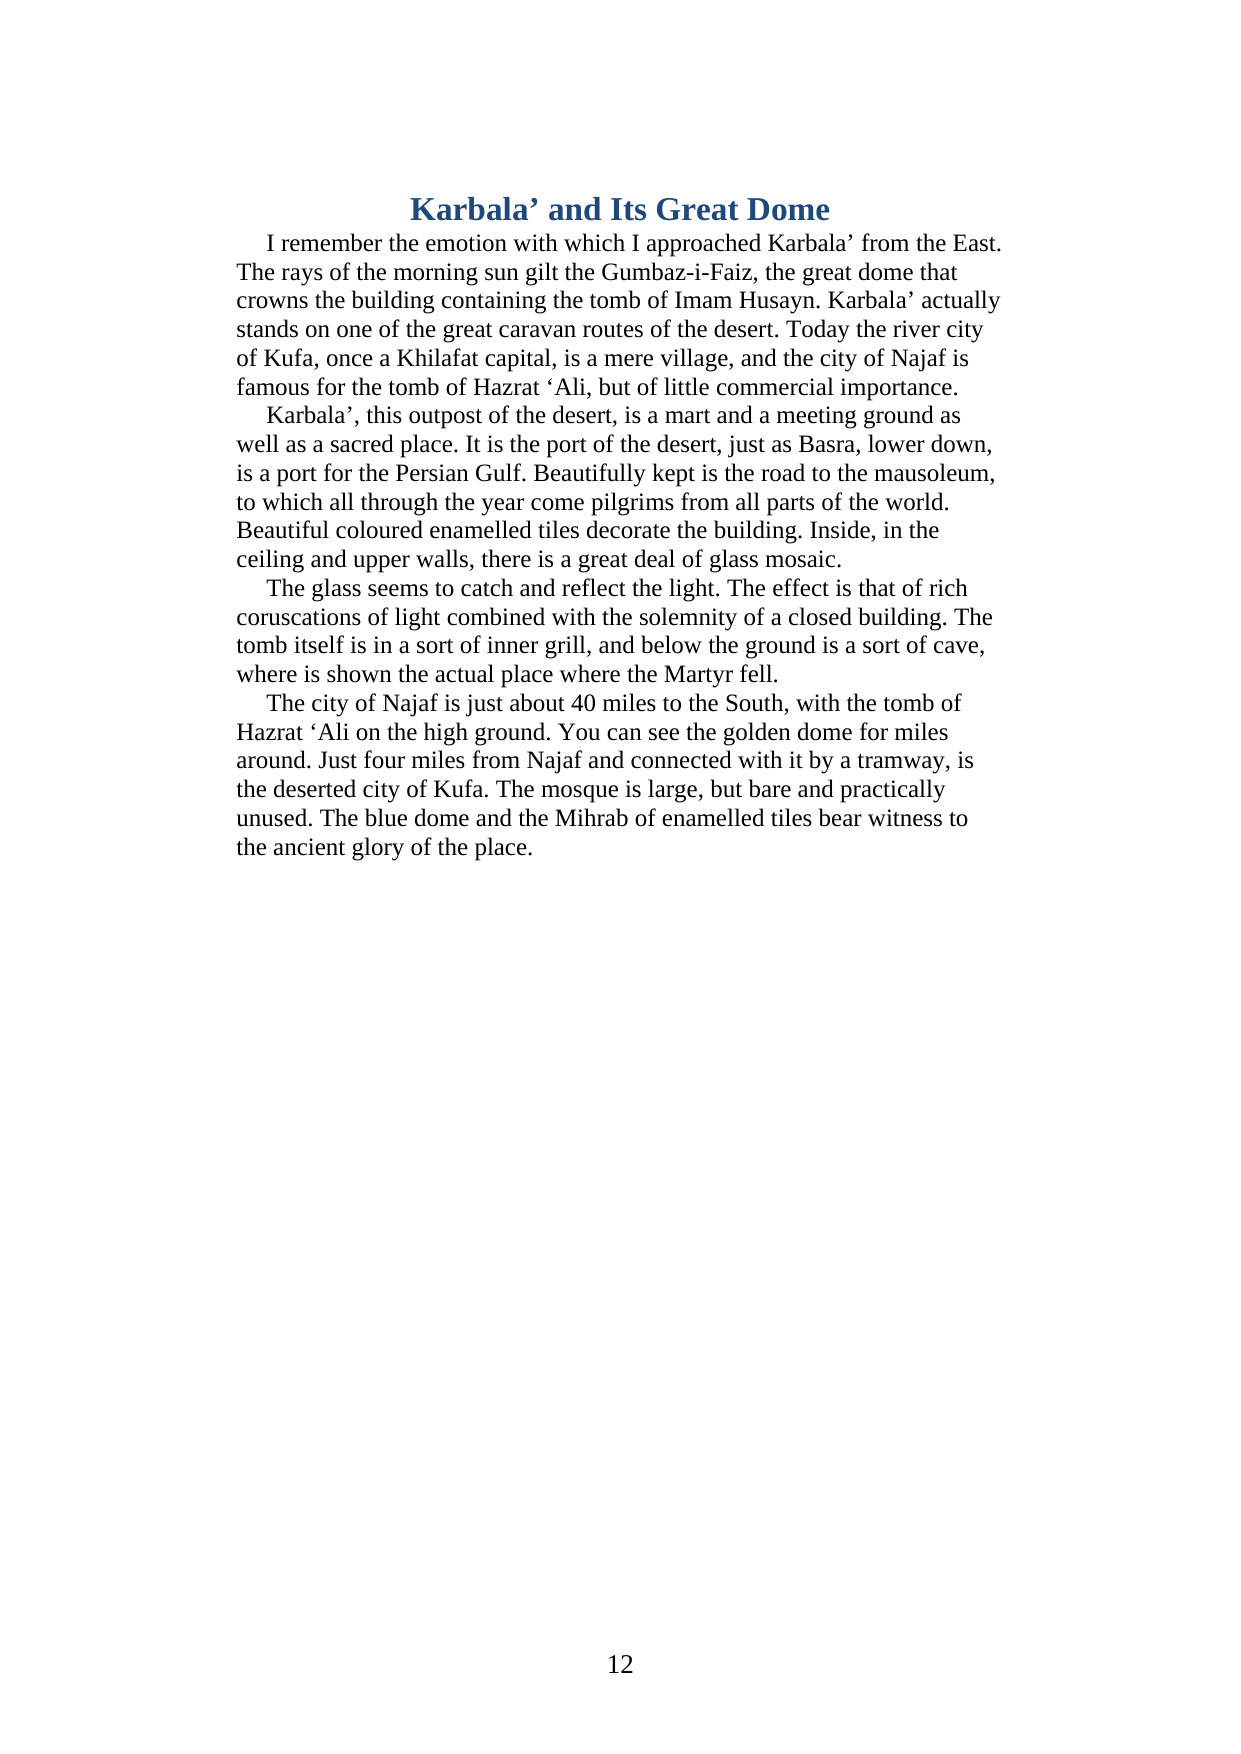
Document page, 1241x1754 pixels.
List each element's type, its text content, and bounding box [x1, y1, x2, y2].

subtitle Karbala’ and Its Great Dome [236, 190, 1004, 228]
text The glass seems to catch and reflect the light. The effect is that of rich coruscations of light combined with the solemnity of a closed building. The tomb itself is in a sort of inner grill, and below the ground is a sort of cave, where is shown the actual place where the Martyr fell. [236, 573, 1004, 688]
text Karbala’, this outpost of the desert, is a mart and a meeting ground as well as a sacred place. It is the port of the desert, just as Basra, lower down, is a port for the Persian Gulf. Beautifully kept is the road to the mausoleum, to which all through the year come pilgrims from all parts of the world. Beautiful coloured enamelled tiles decorate the building. Inside, in the ceiling and upper walls, there is a great deal of glass mosaic. [236, 401, 1004, 573]
text I remember the emotion with which I approached Karbala’ from the East. The rays of the morning sun gilt the Gumbaz-i-Faiz, the great dome that crowns the building containing the tomb of Imam Husayn. Karbala’ actually stands on one of the great caravan routes of the desert. Today the river city of Kufa, once a Khilafat capital, is a mere village, and the city of Najaf is famous for the tomb of Hazrat ‘Ali, but of little commercial importance. [236, 228, 1004, 401]
text The city of Najaf is just about 40 miles to the South, with the tomb of Hazrat ‘Ali on the high ground. You can see the golden dome for miles around. Just four miles from Najaf and connected with it by a tramway, is the deserted city of Kufa. The mosque is large, but bare and practically unused. The blue dome and the Mihrab of enamelled tiles bear witness to the ancient glory of the place. [236, 688, 1004, 861]
